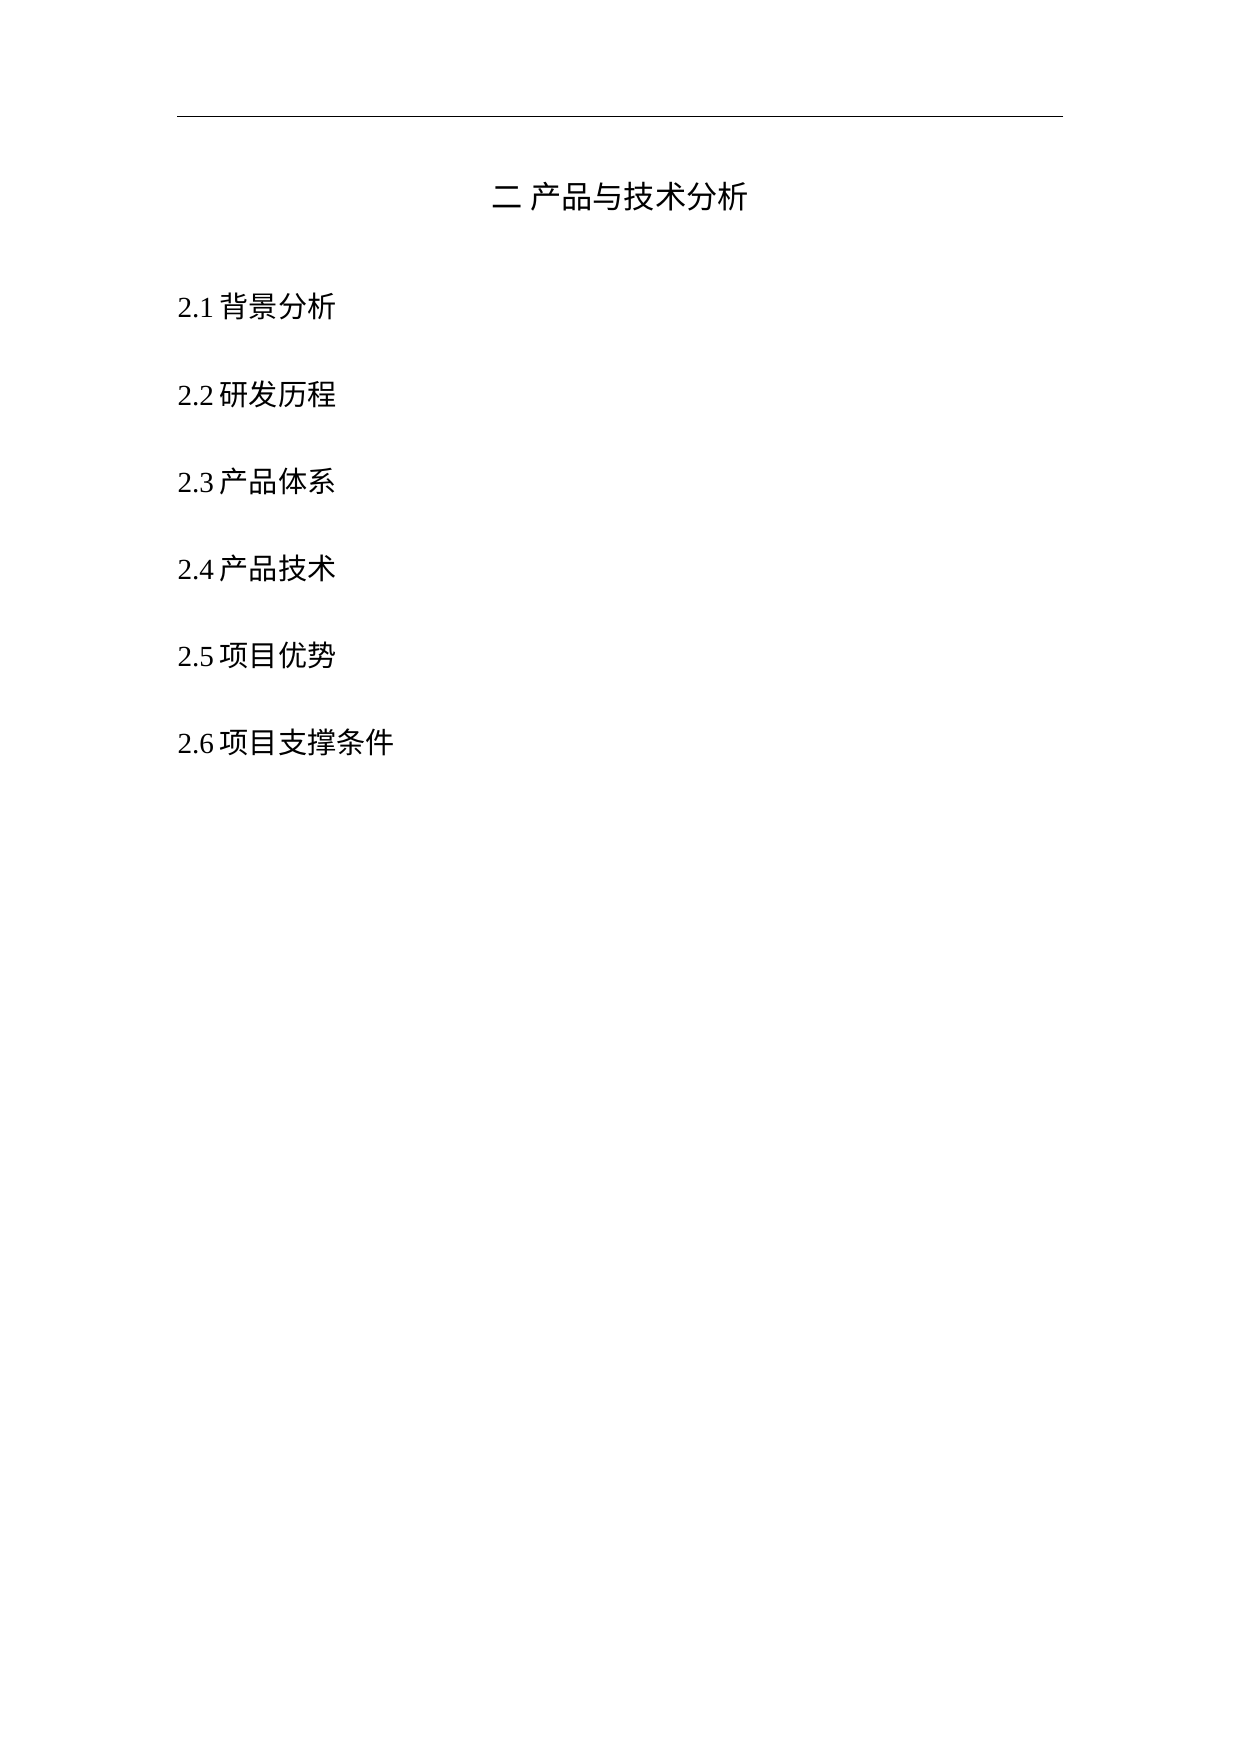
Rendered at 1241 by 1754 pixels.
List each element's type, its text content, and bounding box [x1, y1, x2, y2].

subtitle 2.6项目支撑条件 [177, 708, 1063, 773]
subtitle 二 产品与技术分析 [177, 162, 1063, 227]
subtitle 2.3产品体系 [177, 447, 1063, 512]
subtitle 2.5项目优势 [177, 621, 1063, 686]
subtitle 2.4产品技术 [177, 534, 1063, 599]
subtitle 2.1背景分析 [177, 272, 1063, 337]
subtitle 2.2研发历程 [177, 360, 1063, 425]
